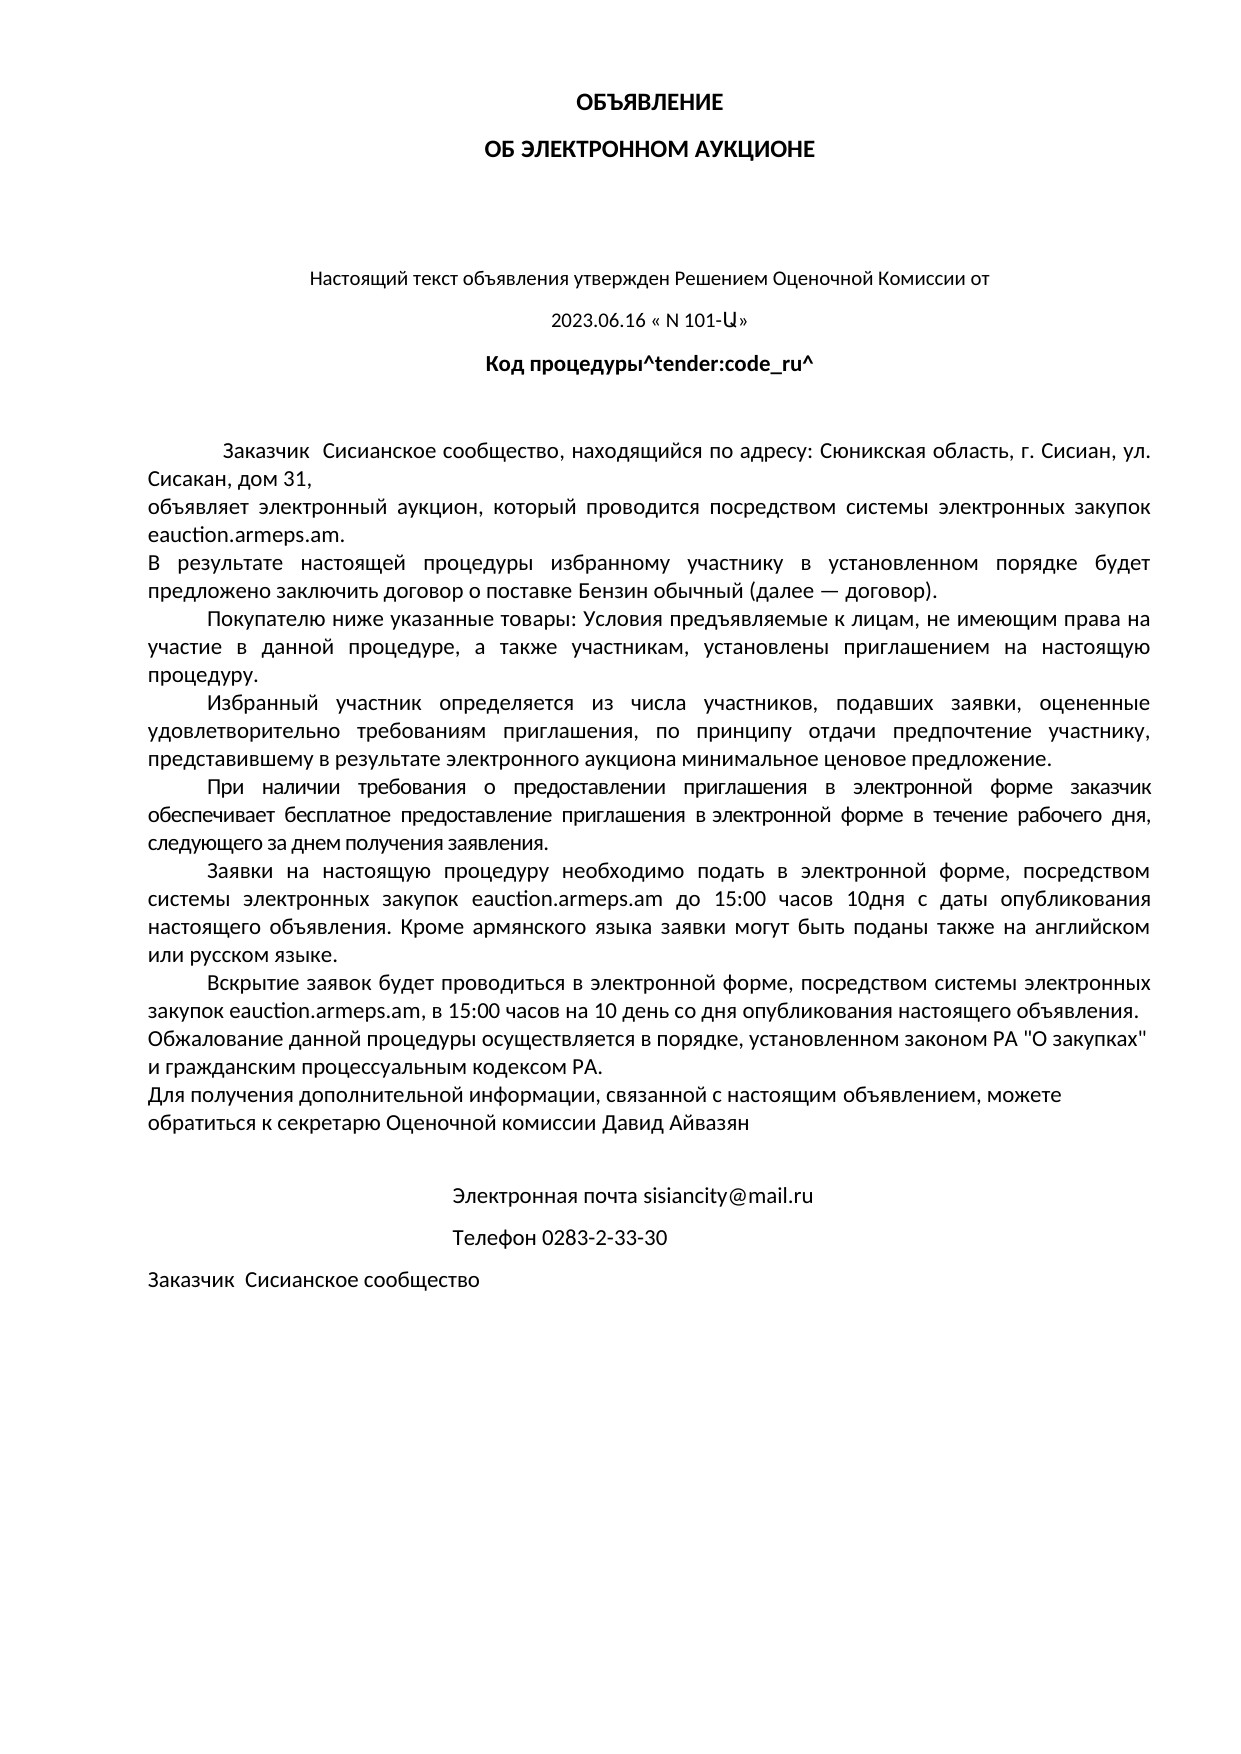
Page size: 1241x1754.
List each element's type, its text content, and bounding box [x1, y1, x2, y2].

text В результате настоящей процедуры избранному участнику в установленном порядке будет предложено заключить договор о поставке Бензин обычный (далее — договор). [148, 548, 1152, 604]
text ОБ ЭЛЕКТРОННОМ АУКЦИОНЕ [148, 134, 1152, 164]
text Заказчик Сисианское сообщество [148, 1265, 1152, 1293]
text Покупателю ниже указанные товары: Условия предъявляемые к лицам, не имеющим права на участие в данной процедуре, а также участникам, установлены приглашением на настоящую процедуру. [148, 604, 1152, 688]
text Код процедуры^tender:code_ru^ [148, 349, 1152, 377]
text ОБЪЯВЛЕНИЕ [148, 86, 1152, 117]
text Настоящий текст объявления утвержден Решением Оценочной Комиссии от [148, 265, 1152, 290]
text Обжалование данной процедуры осуществляется в порядке, установленном законом РА "О закупках" и гражданским процессуальным кодексом РА. [148, 1024, 1152, 1080]
text При наличии требования о предоставлении приглашения в электронной форме заказчик обеспечивает бесплатное предоставление приглашения в электронной форме в течение рабочего дня, следующего за днем получения заявления. [148, 772, 1152, 856]
text Заказчик Сисианское сообщество, находящийся по адресу: Сюникская область, г. Сисиан, ул. Сисакан, дом 31, [148, 436, 1152, 492]
text Заявки на настоящую процедуру необходимо подать в электронной форме, посредством системы электронных закупок eauction.armeps.am до 15:00 часов 10дня с даты опубликования настоящего объявления. Кроме армянского языка заявки могут быть поданы также на английском или русском языке. [148, 856, 1152, 968]
text Вскрытие заявок будет проводиться в электронной форме, посредством системы электронных закупок eauction.armeps.am, в 15:00 часов на 10 день со дня опубликования настоящего объявления. [148, 968, 1152, 1024]
text объявляет электронный аукцион, который проводится посредством системы электронных закупок eauction.armeps.am. [148, 492, 1152, 548]
text Телефон 0283-2-33-30 [148, 1223, 1152, 1251]
text Для получения дополнительной информации, связанной с настоящим объявлением, можете обратиться к секретарю Оценочной комиссии Давид Айвазян [148, 1080, 1152, 1136]
text Избранный участник определяется из числа участников, подавших заявки, оцененные удовлетворительно требованиям приглашения, по принципу отдачи предпочтение участнику, представившему в результате электронного аукциона минимальное ценовое предложение. [148, 688, 1152, 772]
text 2023.06.16 « N 101-Ա» [148, 307, 1152, 332]
text Электронная почта sisiancity@mail.ru [148, 1181, 1152, 1209]
